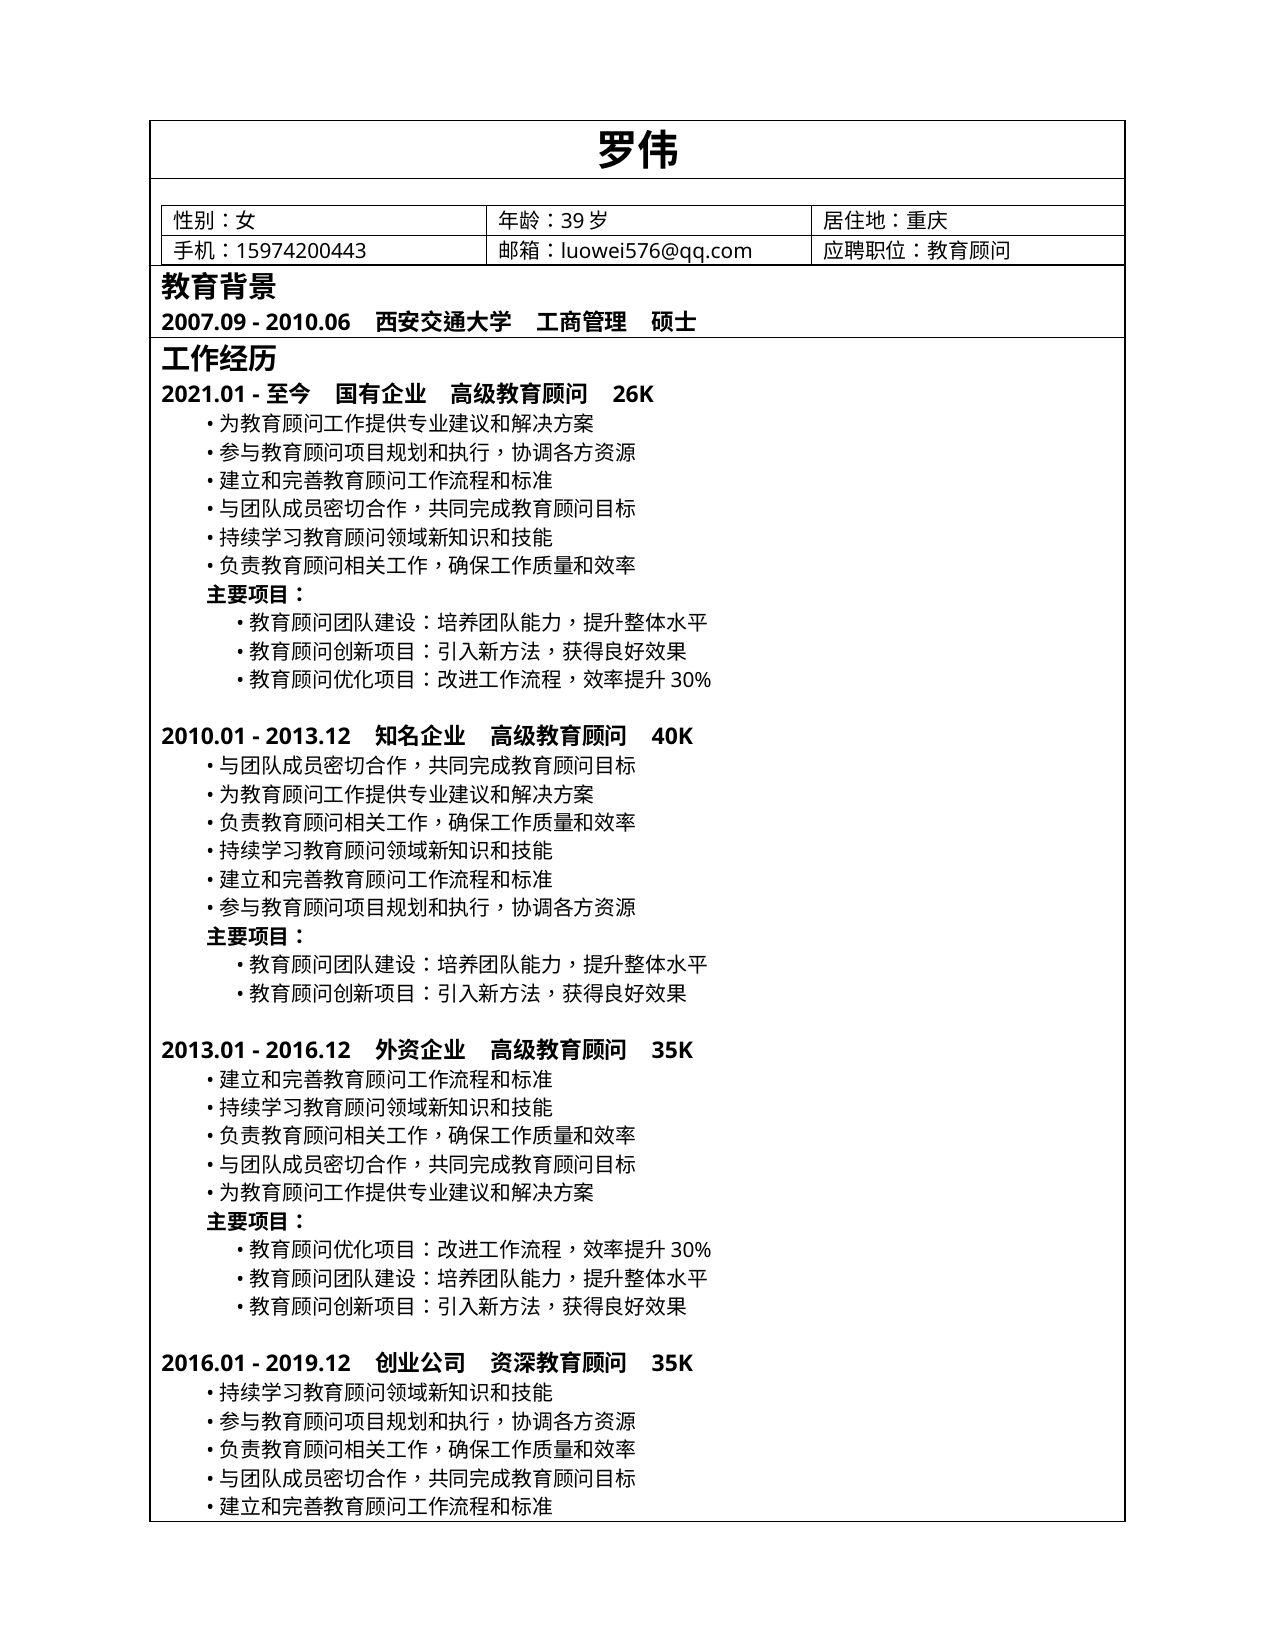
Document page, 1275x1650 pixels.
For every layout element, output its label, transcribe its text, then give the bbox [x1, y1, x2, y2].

table_cell [151, 179, 1124, 265]
table_cell 教育背景 2007.09 - 2010.06 西安交通大学 工商管理 硕士 [151, 266, 1124, 337]
table_header 罗伟 [151, 121, 1124, 178]
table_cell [151, 338, 1124, 1521]
